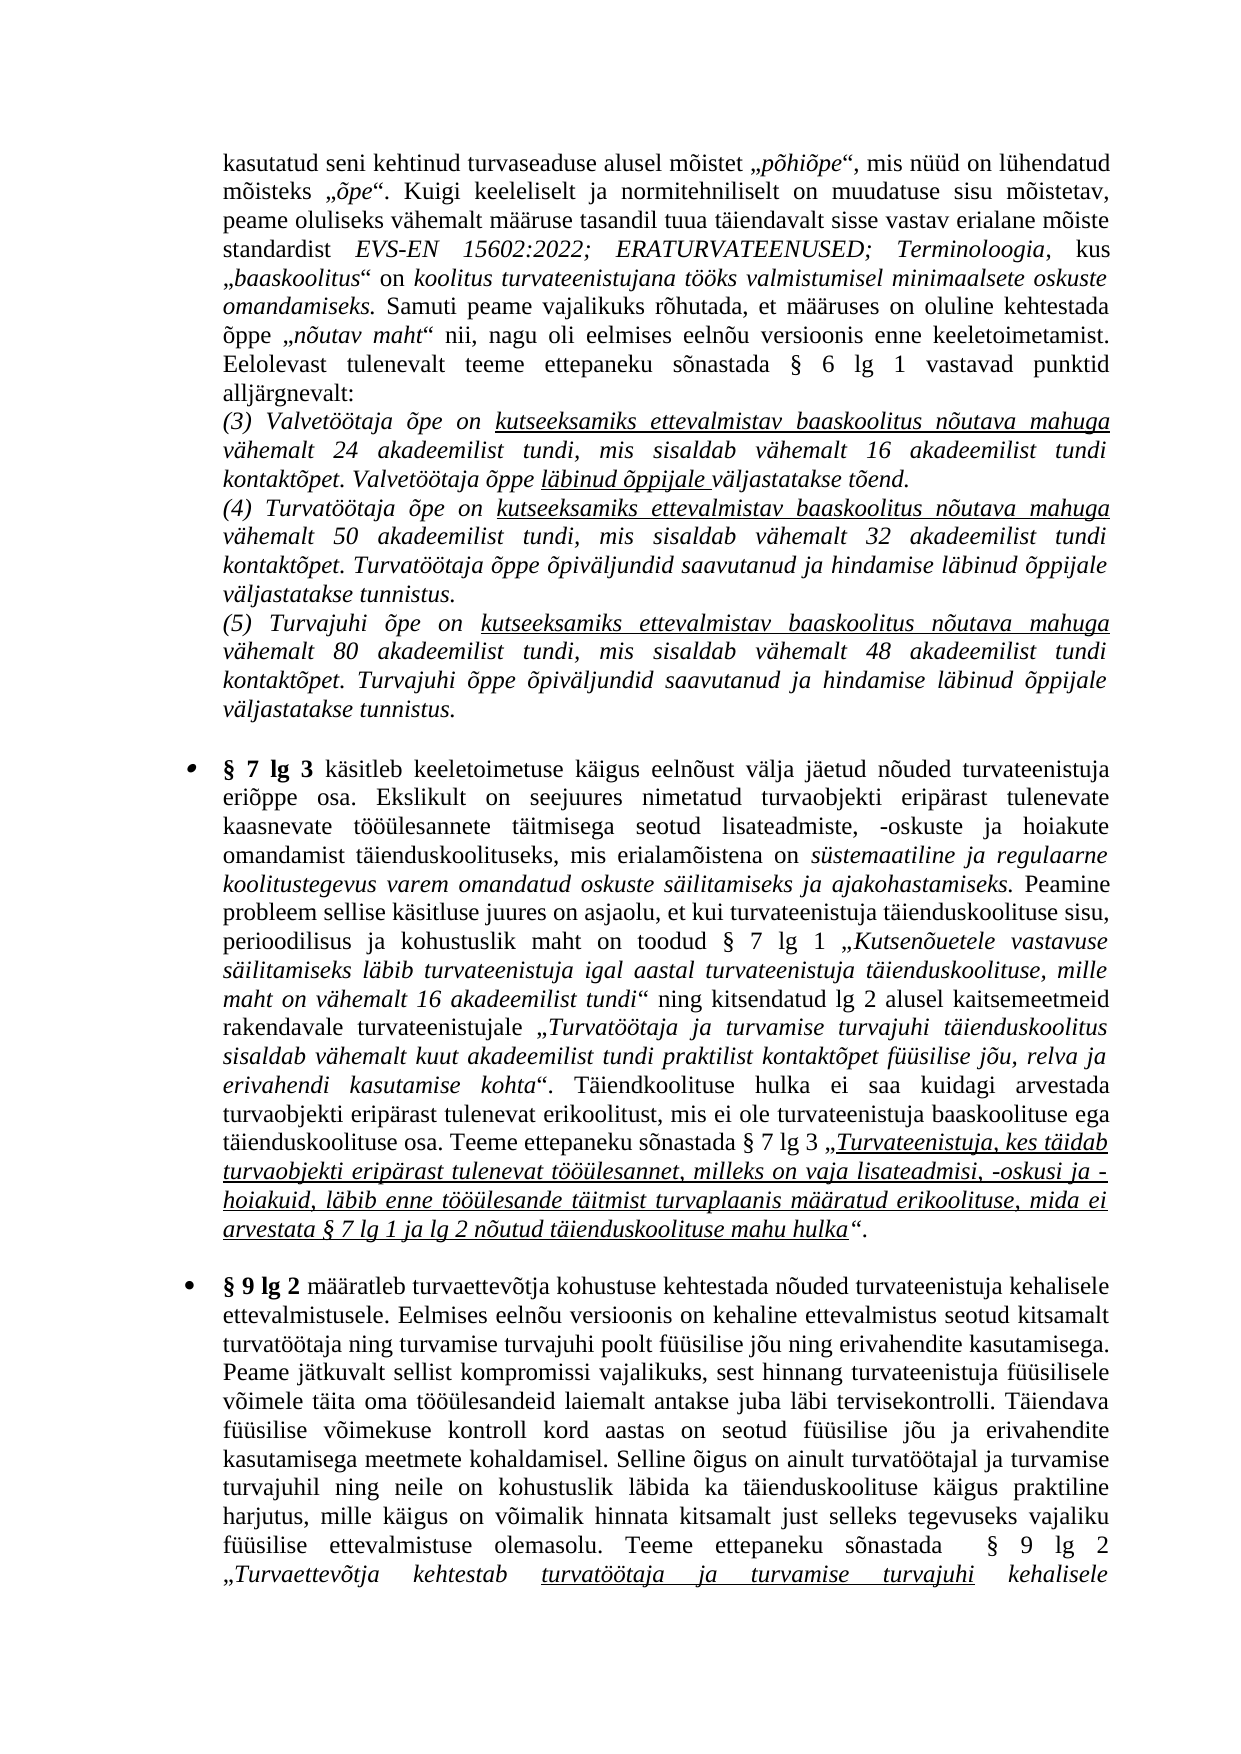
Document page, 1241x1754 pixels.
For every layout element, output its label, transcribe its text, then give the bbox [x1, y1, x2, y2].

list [185, 148, 1110, 406]
list (5) Turvajuhi õpe on kutseeksamiks ettevalmistav baaskoolitus nõutava mahuga vähemalt 80 akadeemilist tundi, mis sisaldab vähemalt 48 akadeemilist tundi kontaktõpet. Turvajuhi õppe õpiväljundid saavutanud ja hindamise läbinud õppijale väljastatakse tunnistus. [223, 608, 1110, 723]
list § 7 lg 3 käsitleb keeletoimetuse käigus eelnõust välja jäetud nõuded turvateenistuja eriõppe osa. Ekslikult on seejuures nimetatud turvaobjekti eripärast tulenevate kaasnevate tööülesannete täitmisega seotud lisateadmiste, -oskuste ja hoiakute omandamist täienduskoolituseks, mis erialamõistena on süstemaatiline ja regulaarne koolitustegevus varem omandatud oskuste säilitamiseks ja ajakohastamiseks. Peamine probleem sellise käsitluse juures on asjaolu, et kui turvateenistuja täienduskoolituse sisu, perioodilisus ja kohustuslik maht on toodud § 7 lg 1 „Kutsenõuetele vastavuse säilitamiseks läbib turvateenistuja igal aastal turvateenistuja täienduskoolituse, mille maht on vähemalt 16 akadeemilist tundi“ ning kitsendatud lg 2 alusel kaitsemeetmeid rakendavale turvateenistujale „Turvatöötaja ja turvamise turvajuhi täienduskoolitus sisaldab vähemalt kuut akadeemilist tundi praktilist kontaktõpet füüsilise jõu, relva ja erivahendi kasutamise kohta“. Täiendkoolituse hulka ei saa kuidagi arvestada turvaobjekti eripärast tulenevat erikoolitust, mis ei ole turvateenistuja baaskoolituse ega täienduskoolituse osa. Teeme ettepaneku sõnastada § 7 lg 3 „Turvateenistuja, kes täidab turvaobjekti eripärast tulenevat tööülesannet, milleks on vaja lisateadmisi, -oskusi ja -hoiakuid, läbib enne tööülesande täitmist turvaplaanis määratud erikoolituse, mida ei arvestata § 7 lg 1 ja lg 2 nõutud täienduskoolituse mahu hulka“. [185, 754, 1110, 1242]
list (4) Turvatöötaja õpe on kutseeksamiks ettevalmistav baaskoolitus nõutava mahuga vähemalt 50 akadeemilist tundi, mis sisaldab vähemalt 32 akadeemilist tundi kontaktõpet. Turvatöötaja õppe õpiväljundid saavutanud ja hindamise läbinud õppijale väljastatakse tunnistus. [223, 493, 1110, 608]
list (3) Valvetöötaja õpe on kutseeksamiks ettevalmistav baaskoolitus nõutava mahuga vähemalt 24 akadeemilist tundi, mis sisaldab vähemalt 16 akadeemilist tundi kontaktõpet. Valvetöötaja õppe läbinud õppijale väljastatakse tõend. [223, 406, 1110, 493]
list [185, 1271, 1110, 1587]
